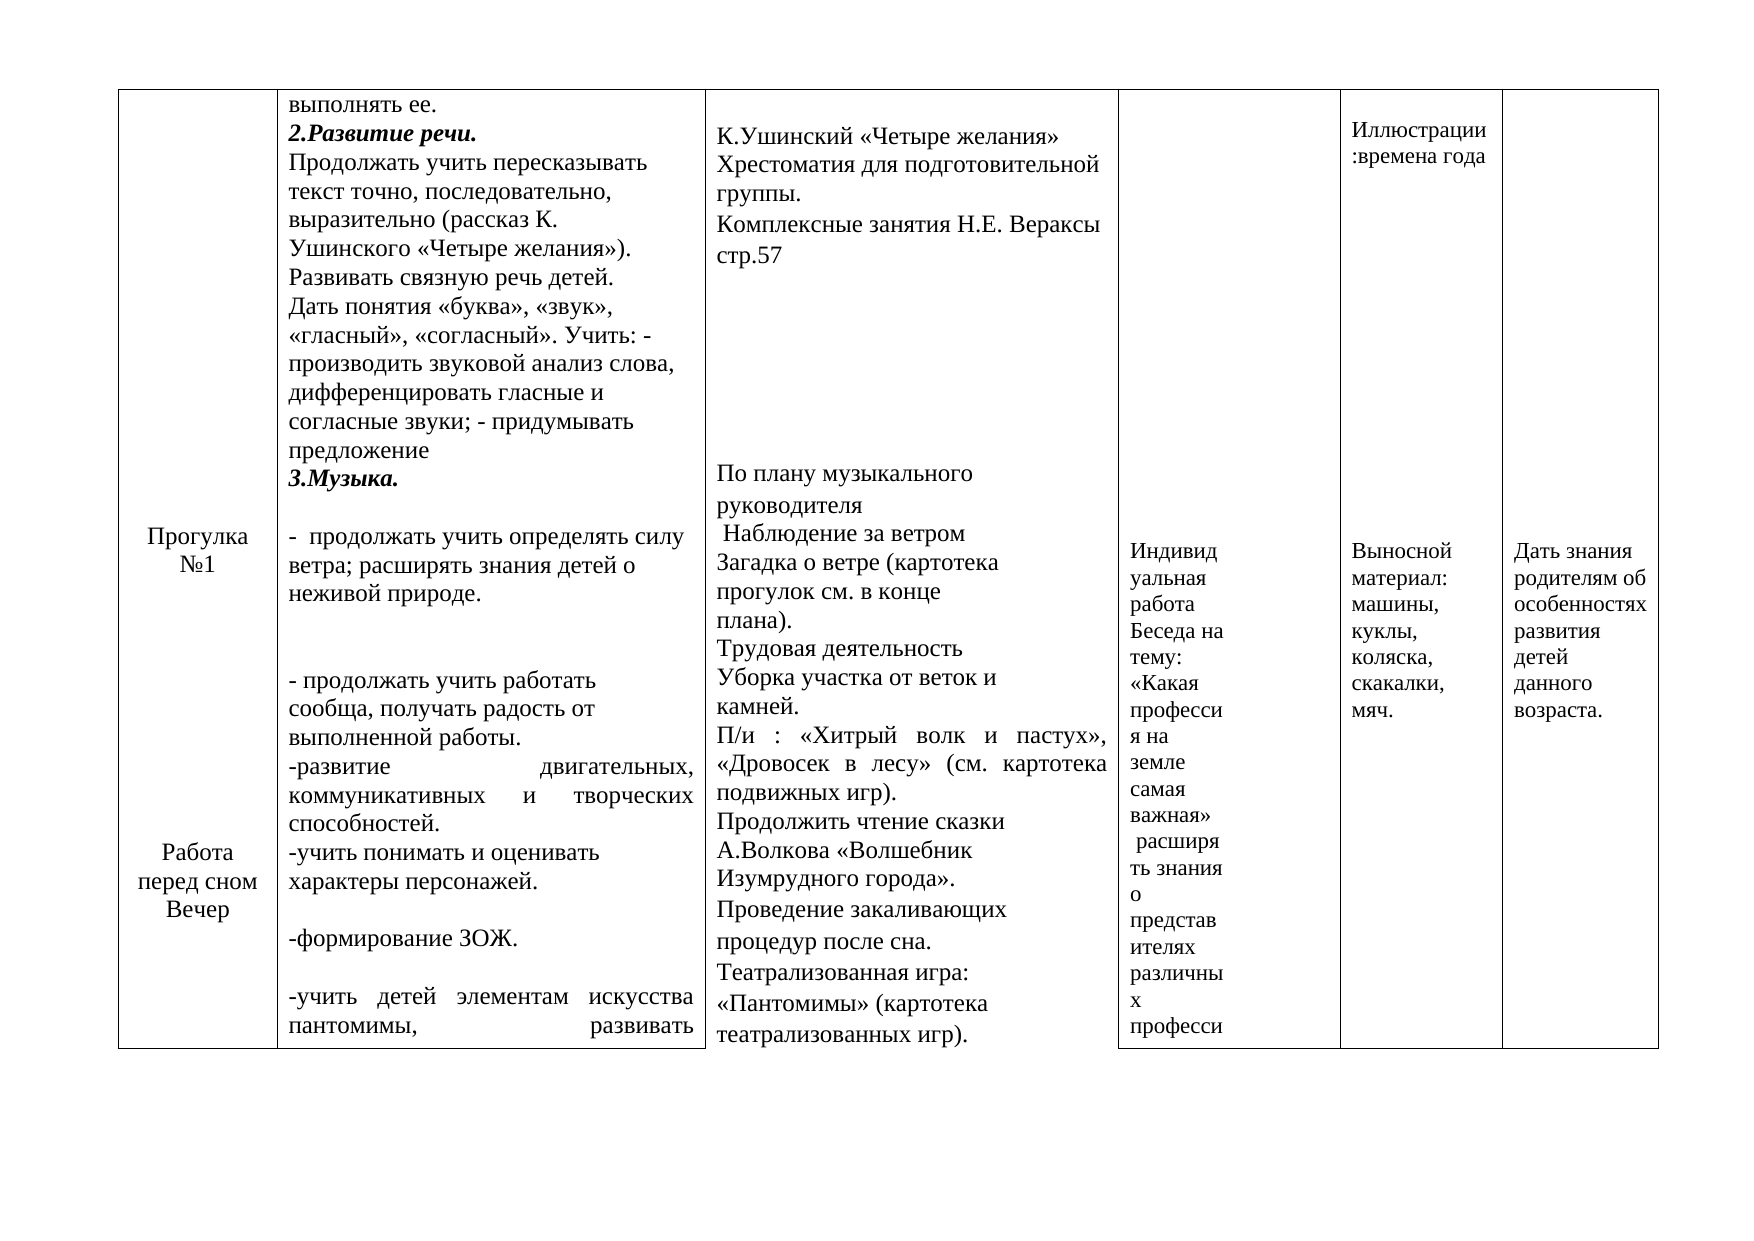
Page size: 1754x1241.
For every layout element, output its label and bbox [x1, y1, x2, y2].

table_cell [1119, 90, 1340, 1048]
table_cell [1341, 90, 1502, 1048]
table_cell [119, 90, 277, 1048]
table_cell [1503, 90, 1658, 1048]
table_cell [706, 90, 1118, 1048]
table_cell [278, 90, 705, 1048]
